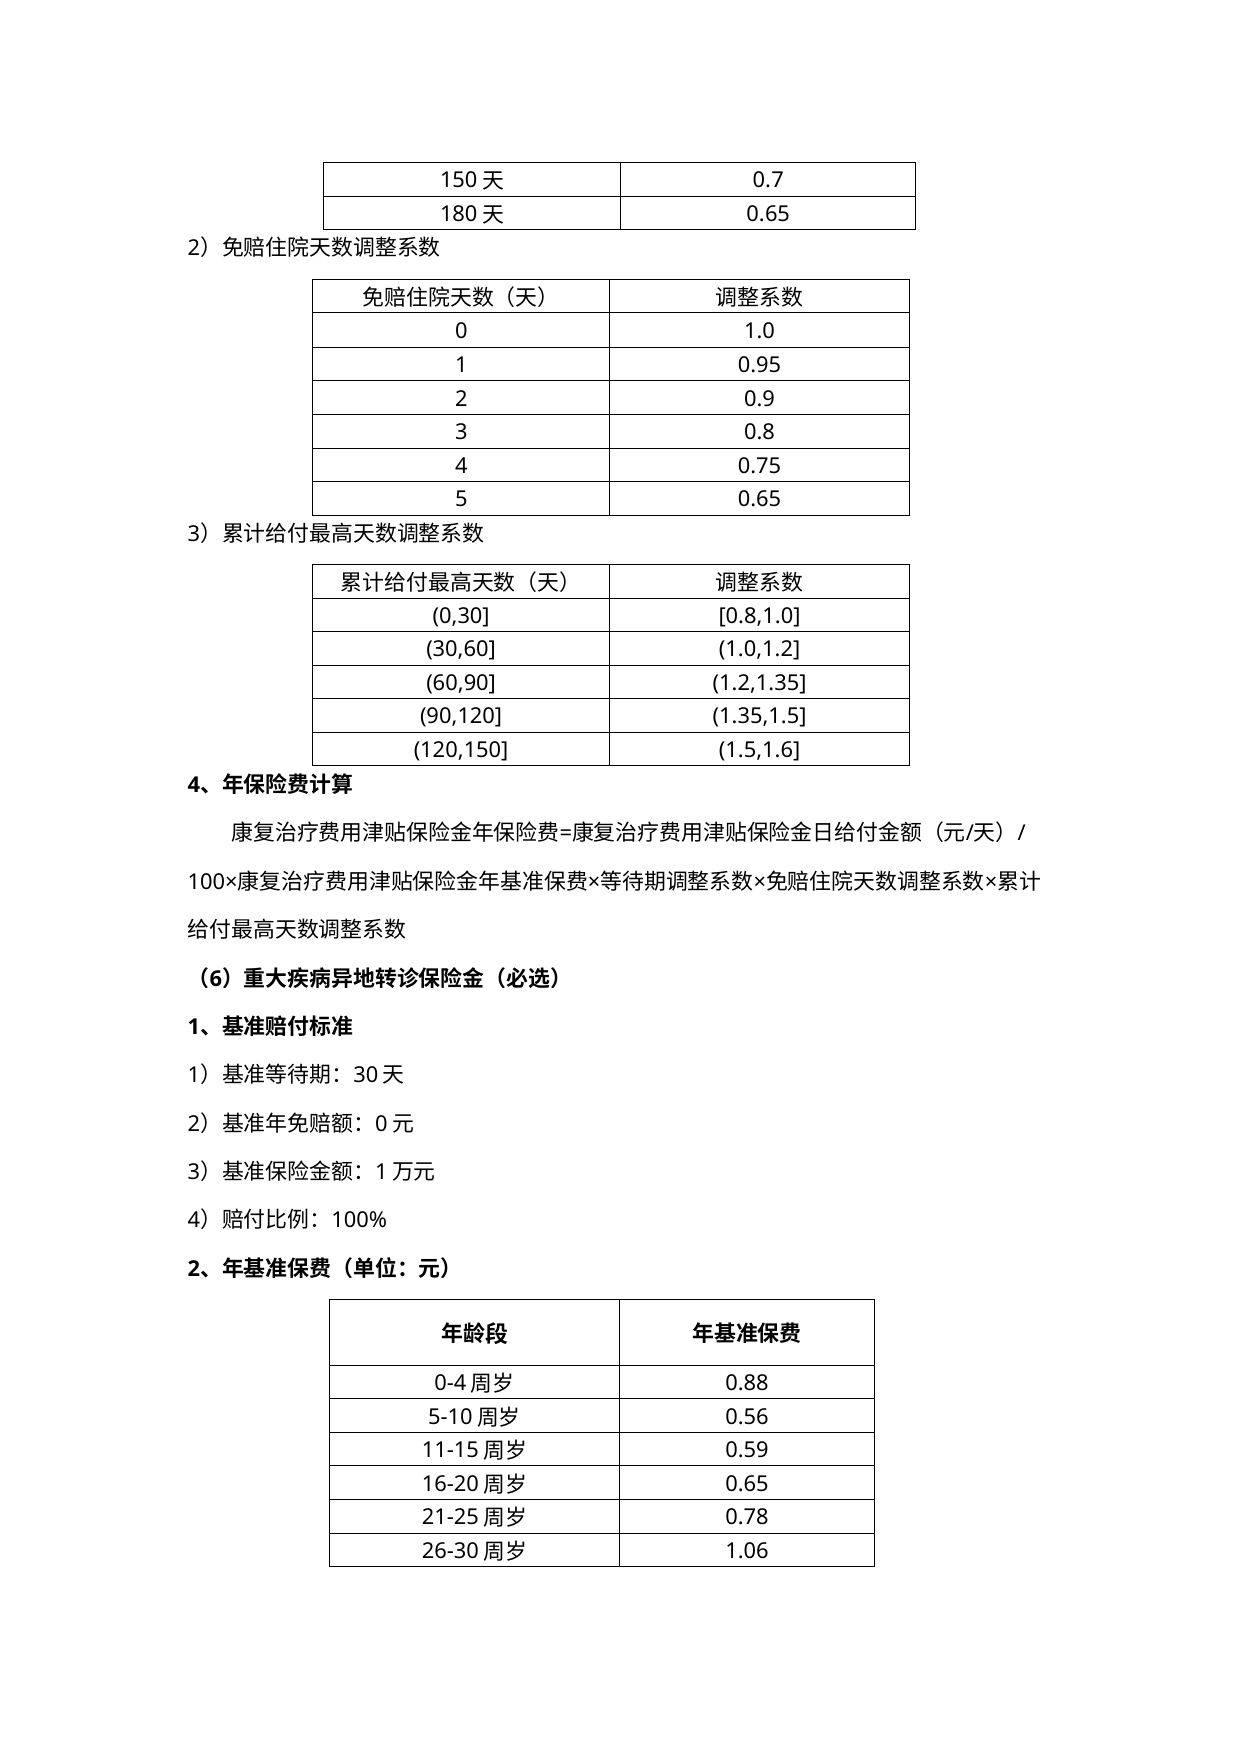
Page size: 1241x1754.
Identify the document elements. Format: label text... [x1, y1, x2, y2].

table_cell 0.78 [620, 1500, 874, 1532]
table_cell 0.65 [620, 1466, 874, 1499]
table_cell 3 [313, 415, 609, 447]
table_cell (1.0,1.2] [610, 632, 909, 664]
text 1）基准等待期：30天 [187, 1057, 1053, 1089]
list 3）累计给付最高天数调整系数 [187, 516, 1053, 548]
table_cell (1.35,1.5] [610, 699, 909, 732]
table_cell (0,30] [313, 599, 609, 631]
table_cell 150天 [324, 163, 620, 196]
table_cell 0 [313, 313, 609, 347]
table_header 免赔住院天数（天） [313, 280, 609, 312]
text 2）基准年免赔额：0元 [187, 1105, 1053, 1138]
table_cell 1 [313, 348, 609, 380]
table_cell 4 [313, 449, 609, 481]
text 2）免赔住院天数调整系数 [187, 230, 1053, 263]
table_cell (60,90] [313, 666, 609, 698]
table_cell 1.06 [620, 1534, 874, 1566]
table_cell (1.2,1.35] [610, 666, 909, 698]
table_cell 0.9 [610, 381, 909, 414]
table_cell (1.5,1.6] [610, 733, 909, 765]
table_cell (30,60] [313, 632, 609, 664]
table_cell 0.65 [610, 482, 909, 514]
table_cell (120,150] [313, 733, 609, 765]
table_cell (90,120] [313, 699, 609, 732]
table_header 调整系数 [610, 280, 909, 312]
table_cell 0.7 [621, 163, 915, 196]
table_cell 0.65 [621, 197, 915, 229]
table_header 累计给付最高天数（天） [313, 565, 609, 597]
list 4、年保险费计算 [187, 766, 1053, 799]
table_cell 180天 [324, 197, 620, 229]
table_header 调整系数 [610, 565, 909, 597]
table_header 年龄段 [330, 1300, 619, 1365]
text 1、基准赔付标准 [187, 1009, 1053, 1041]
list 康复治疗费用津贴保险金年保险费=康复治疗费用津贴保险金日给付金额（元/天）/100×康复治疗费用津贴保险金年基准保费×等待期调整系数×免赔住院天数调整系数×累计给付最高天数调整系数 [187, 814, 1053, 944]
table_cell 0.88 [620, 1366, 874, 1398]
table_cell 0-4周岁 [330, 1366, 619, 1398]
list （6）重大疾病异地转诊保险金（必选） [187, 960, 1053, 993]
table_cell 0.56 [620, 1399, 874, 1432]
table_cell 5 [313, 482, 609, 514]
table_cell 0.75 [610, 449, 909, 481]
table_header 年基准保费 [620, 1300, 874, 1365]
table_cell 0.8 [610, 415, 909, 447]
table_cell 5-10周岁 [330, 1399, 619, 1432]
text 3）基准保险金额：1万元 [187, 1154, 1053, 1186]
table_cell 0.59 [620, 1433, 874, 1465]
table_cell 0.95 [610, 348, 909, 380]
table_cell [0.8,1.0] [610, 599, 909, 631]
text 4）赔付比例：100% [187, 1202, 1053, 1234]
table_cell 1.0 [610, 313, 909, 347]
table_cell 16-20周岁 [330, 1466, 619, 1499]
table_cell 21-25周岁 [330, 1500, 619, 1532]
text 2、年基准保费（单位：元） [187, 1250, 1053, 1283]
table_cell 11-15周岁 [330, 1433, 619, 1465]
table_cell 26-30周岁 [330, 1534, 619, 1566]
table_cell 2 [313, 381, 609, 414]
